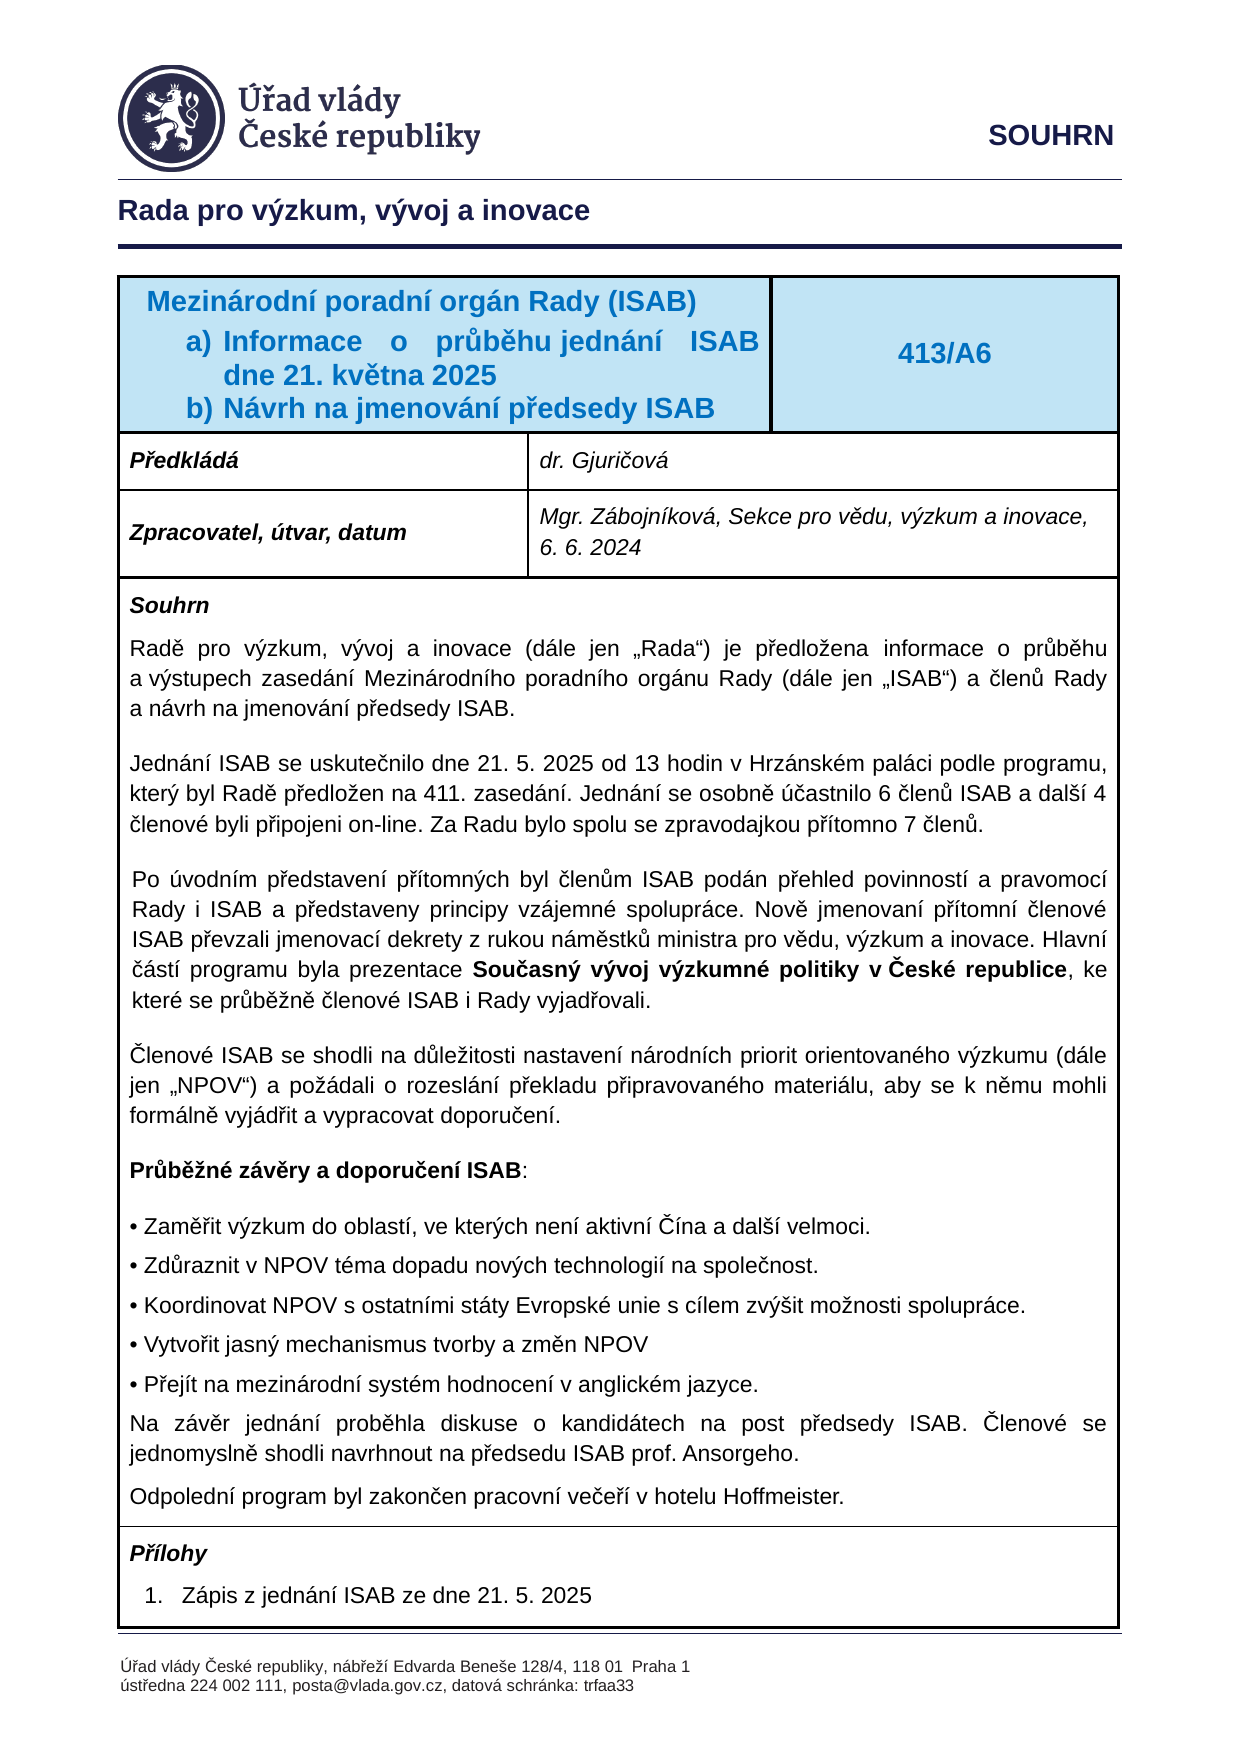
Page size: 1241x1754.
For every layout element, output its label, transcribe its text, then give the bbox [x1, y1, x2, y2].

table_header Mezinárodní poradní orgán Rady (ISAB) Informace o průběhu jednání ISAB dne 21. května 2025 Návrh na jmenování předsedy ISAB [120, 278, 769, 431]
table_cell Předkládá [120, 434, 527, 489]
table_cell Souhrn Radě pro výzkum, vývoj a inovace (dále jen „Rada“) je předložena informace o průběhu a výstupech zasedání Mezinárodního poradního orgánu Rady (dále jen „ISAB“) a členů Rady a návrh na jmenování předsedy ISAB. Jednání ISAB se uskutečnilo dne 21. 5. 2025 od 13 hodin v Hrzánském paláci podle programu, který byl Radě předložen na 411. zasedání. Jednání se osobně účastnilo 6 členů ISAB a další 4 členové byli připojeni on-line. Za Radu bylo spolu se zpravodajkou přítomno 7 členů. Po úvodním představení přítomných byl členům ISAB podán přehled povinností a pravomocí Rady i ISAB a představeny principy vzájemné spolupráce. Nově jmenovaní přítomní členové ISAB převzali jmenovací dekrety z rukou náměstků ministra pro vědu, výzkum a inovace. Hlavní částí programu byla prezentace Současný vývoj výzkumné politiky v České republice, ke které se průběžně členové ISAB i Rady vyjadřovali. Členové ISAB se shodli na důležitosti nastavení národních priorit orientovaného výzkumu (dále jen „NPOV“) a požádali o rozeslání překladu připravovaného materiálu, aby se k němu mohli formálně vyjádřit a vypracovat doporučení. Průběžné závěry a doporučení ISAB: • Zaměřit výzkum do oblastí, ve kterých není aktivní Čína a další velmoci. • Zdůraznit v NPOV téma dopadu nových technologií na společnost. • Koordinovat NPOV s ostatními státy Evropské unie s cílem zvýšit možnosti spolupráce. • Vytvořit jasný mechanismus tvorby a změn NPOV • Přejít na mezinárodní systém hodnocení v anglickém jazyce. Na závěr jednání proběhla diskuse o kandidátech na post předsedy ISAB. Členové se jednomyslně shodli navrhnout na předsedu ISAB prof. Ansorgeho. Odpolední program byl zakončen pracovní večeří v hotelu Hoffmeister. [120, 579, 1117, 1526]
table_cell Mgr. Zábojníková, Sekce pro vědu, výzkum a inovace, 6. 6. 2024 [529, 491, 1117, 576]
table_cell dr. Gjuričová [529, 434, 1117, 489]
table_cell Zpracovatel, útvar, datum [120, 491, 527, 576]
table_header 413/A6 [773, 278, 1117, 431]
table_cell Rada pro výzkum, vývoj a inovace [118, 180, 1122, 244]
table_header [118, 118, 1122, 179]
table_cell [120, 1527, 1117, 1626]
picture [118, 65, 480, 118]
